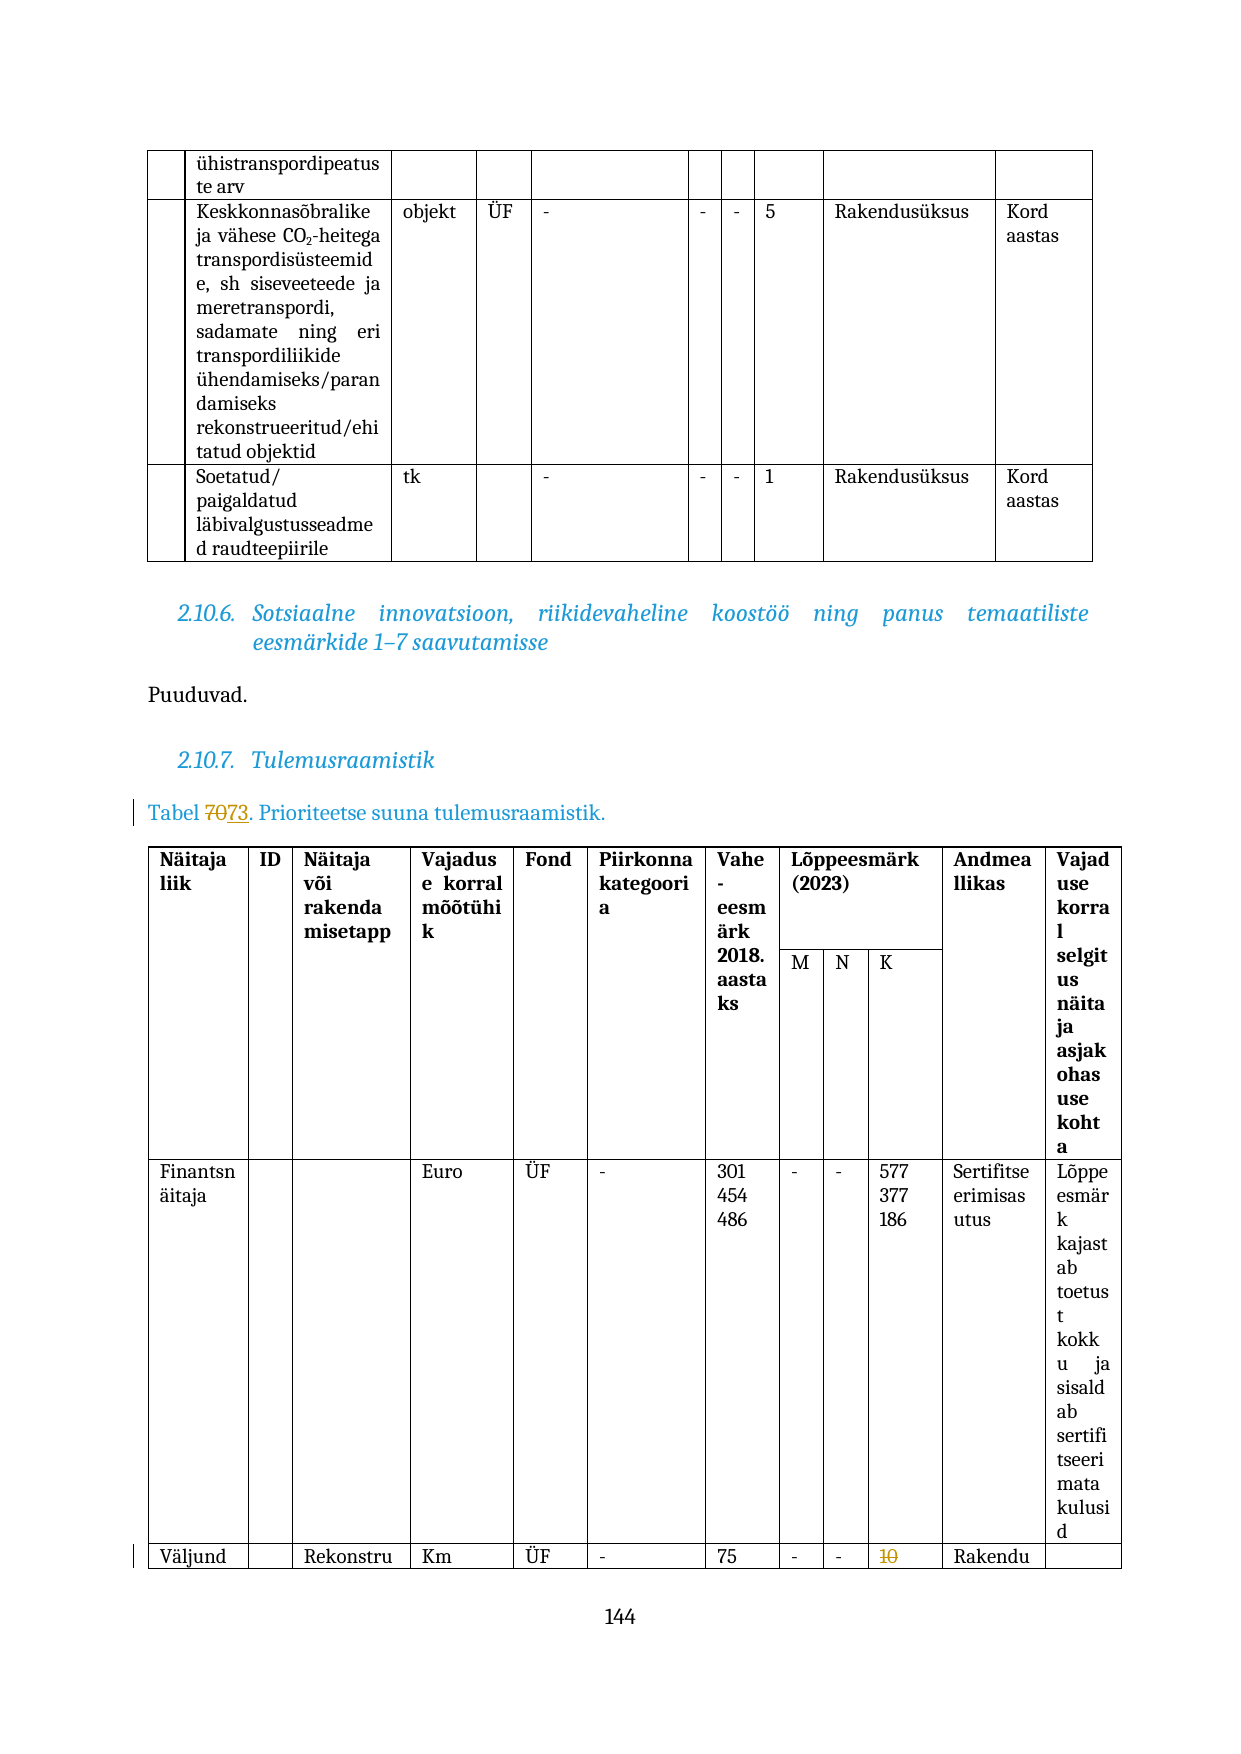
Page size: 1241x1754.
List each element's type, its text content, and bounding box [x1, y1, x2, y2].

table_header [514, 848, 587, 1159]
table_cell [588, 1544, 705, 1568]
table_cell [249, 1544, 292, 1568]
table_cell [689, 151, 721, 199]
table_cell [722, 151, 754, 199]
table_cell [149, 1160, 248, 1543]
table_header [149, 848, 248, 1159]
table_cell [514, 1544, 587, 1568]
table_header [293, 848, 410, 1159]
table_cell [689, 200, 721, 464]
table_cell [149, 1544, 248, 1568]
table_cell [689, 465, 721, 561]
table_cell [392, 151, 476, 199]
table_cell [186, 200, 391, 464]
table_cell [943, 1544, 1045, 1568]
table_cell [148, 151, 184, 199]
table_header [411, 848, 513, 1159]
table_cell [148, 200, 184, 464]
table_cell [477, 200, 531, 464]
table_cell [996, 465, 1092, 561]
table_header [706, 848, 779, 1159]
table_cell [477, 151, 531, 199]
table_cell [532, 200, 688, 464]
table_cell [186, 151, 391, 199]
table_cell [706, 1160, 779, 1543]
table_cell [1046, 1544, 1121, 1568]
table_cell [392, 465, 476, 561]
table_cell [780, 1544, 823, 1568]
list Sotsiaalne innovatsioon, riikidevaheline koostöö ning panus temaatiliste eesmärkide 1–7 saavutamisse [177, 599, 1092, 657]
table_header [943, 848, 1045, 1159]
list Tulemusraamistik [177, 746, 1092, 774]
text Tabel . Prioriteetse suuna tulemusraamistik. [148, 799, 1092, 826]
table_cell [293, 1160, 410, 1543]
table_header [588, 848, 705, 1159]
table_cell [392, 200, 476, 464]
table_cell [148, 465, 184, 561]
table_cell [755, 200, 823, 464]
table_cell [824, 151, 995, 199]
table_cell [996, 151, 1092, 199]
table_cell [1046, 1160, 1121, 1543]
text Puuduvad. [148, 682, 1092, 708]
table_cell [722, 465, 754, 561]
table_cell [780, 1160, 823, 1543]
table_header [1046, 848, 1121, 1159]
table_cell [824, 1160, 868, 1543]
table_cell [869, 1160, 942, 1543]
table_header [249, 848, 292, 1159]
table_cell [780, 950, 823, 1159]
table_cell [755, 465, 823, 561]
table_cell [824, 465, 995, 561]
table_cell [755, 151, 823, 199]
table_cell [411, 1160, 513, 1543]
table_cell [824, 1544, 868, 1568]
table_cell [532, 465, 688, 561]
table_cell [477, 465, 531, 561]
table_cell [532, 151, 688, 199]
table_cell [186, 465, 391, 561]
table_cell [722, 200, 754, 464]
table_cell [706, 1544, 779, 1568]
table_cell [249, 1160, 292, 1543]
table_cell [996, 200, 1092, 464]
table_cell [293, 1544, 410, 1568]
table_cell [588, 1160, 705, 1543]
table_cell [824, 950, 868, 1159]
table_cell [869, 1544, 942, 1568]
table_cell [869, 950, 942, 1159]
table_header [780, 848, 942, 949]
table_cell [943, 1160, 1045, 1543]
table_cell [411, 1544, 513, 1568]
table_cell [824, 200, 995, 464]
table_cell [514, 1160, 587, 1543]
